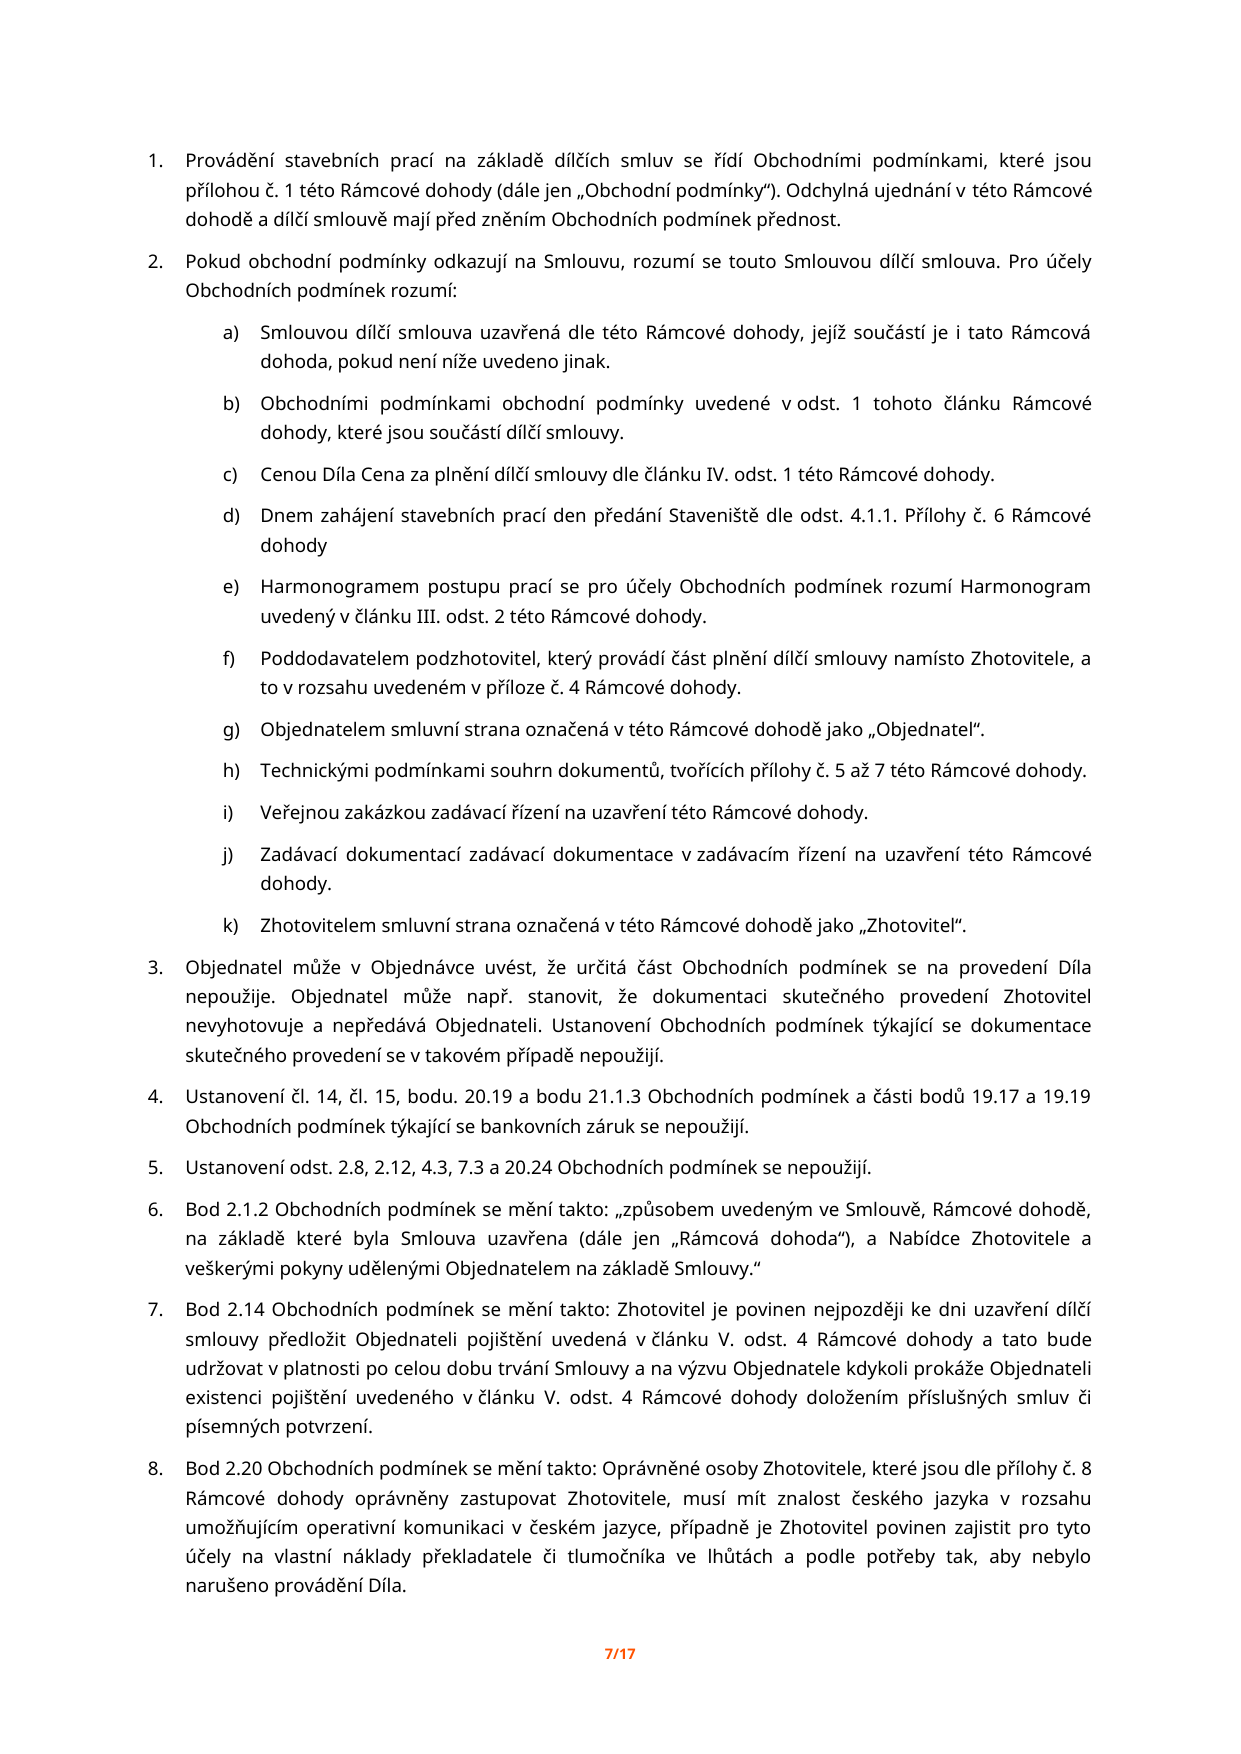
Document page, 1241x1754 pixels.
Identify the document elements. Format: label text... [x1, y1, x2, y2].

list Objednatel může v Objednávce uvést, že určitá část Obchodních podmínek se na provedení Díla nepoužije. Objednatel může např. stanovit, že dokumentaci skutečného provedení Zhotovitel nevyhotovuje a nepředává Objednateli. Ustanovení Obchodních podmínek týkající se dokumentace skutečného provedení se v takovém případě nepoužijí. [148, 954, 1093, 1067]
list Zhotovitelem smluvní strana označená v této Rámcové dohodě jako „Zhotovitel“. [223, 912, 1093, 938]
list Veřejnou zakázkou zadávací řízení na uzavření této Rámcové dohody. [223, 799, 1093, 825]
list Obchodními podmínkami obchodní podmínky uvedené v odst. 1 tohoto článku Rámcové dohody, které jsou součástí dílčí smlouvy. [223, 390, 1093, 445]
list Smlouvou dílčí smlouva uzavřená dle této Rámcové dohody, jejíž součástí je i tato Rámcová dohoda, pokud není níže uvedeno jinak. [223, 319, 1093, 374]
list Poddodavatelem podzhotovitel, který provádí část plnění dílčí smlouvy namísto Zhotovitele, a to v rozsahu uvedeném v příloze č. 4 Rámcové dohody. [223, 645, 1093, 700]
list Pokud obchodní podmínky odkazují na Smlouvu, rozumí se touto Smlouvou dílčí smlouva. Pro účely Obchodních podmínek rozumí: [148, 248, 1093, 303]
list Ustanovení odst. 2.8, 2.12, 4.3, 7.3 a 20.24 Obchodních podmínek se nepoužijí. [148, 1155, 1093, 1180]
list Dnem zahájení stavebních prací den předání Staveniště dle odst. 4.1.1. Přílohy č. 6 Rámcové dohody [223, 503, 1093, 558]
list Ustanovení čl. 14, čl. 15, bodu. 20.19 a bodu 21.1.3 Obchodních podmínek a části bodů 19.17 a 19.19 Obchodních podmínek týkající se bankovních záruk se nepoužijí. [148, 1084, 1093, 1138]
list Technickými podmínkami souhrn dokumentů, tvořících přílohy č. 5 až 7 této Rámcové dohody. [223, 758, 1093, 783]
list Cenou Díla Cena za plnění dílčí smlouvy dle článku IV. odst. 1 této Rámcové dohody. [223, 461, 1093, 487]
list Bod 2.20 Obchodních podmínek se mění takto: Oprávněné osoby Zhotovitele, které jsou dle přílohy č. 8 Rámcové dohody oprávněny zastupovat Zhotovitele, musí mít znalost českého jazyka v rozsahu umožňujícím operativní komunikaci v českém jazyce, případně je Zhotovitel povinen zajistit pro tyto účely na vlastní náklady překladatele či tlumočníka ve lhůtách a podle potřeby tak, aby nebylo narušeno provádění Díla. [148, 1456, 1093, 1598]
list Bod 2.14 Obchodních podmínek se mění takto: Zhotovitel je povinen nejpozději ke dni uzavření dílčí smlouvy předložit Objednateli pojištění uvedená v článku V. odst. 4 Rámcové dohody a tato bude udržovat v platnosti po celou dobu trvání Smlouvy a na výzvu Objednatele kdykoli prokáže Objednateli existenci pojištění uvedeného v článku V. odst. 4 Rámcové dohody doložením příslušných smluv či písemných potvrzení. [148, 1297, 1093, 1439]
list Objednatelem smluvní strana označená v této Rámcové dohodě jako „Objednatel“. [223, 716, 1093, 741]
list Harmonogramem postupu prací se pro účely Obchodních podmínek rozumí Harmonogram uvedený v článku III. odst. 2 této Rámcové dohody. [223, 574, 1093, 629]
list Bod 2.1.2 Obchodních podmínek se mění takto: „způsobem uvedeným ve Smlouvě, Rámcové dohodě, na základě které byla Smlouva uzavřena (dále jen „Rámcová dohoda“), a Nabídce Zhotovitele a veškerými pokyny udělenými Objednatelem na základě Smlouvy.“ [148, 1196, 1093, 1281]
list Provádění stavebních prací na základě dílčích smluv se řídí Obchodními podmínkami, které jsou přílohou č. 1 této Rámcové dohody (dále jen „Obchodní podmínky“). Odchylná ujednání v této Rámcové dohodě a dílčí smlouvě mají před zněním Obchodních podmínek přednost. [148, 148, 1093, 232]
list Zadávací dokumentací zadávací dokumentace v zadávacím řízení na uzavření této Rámcové dohody. [223, 841, 1093, 896]
